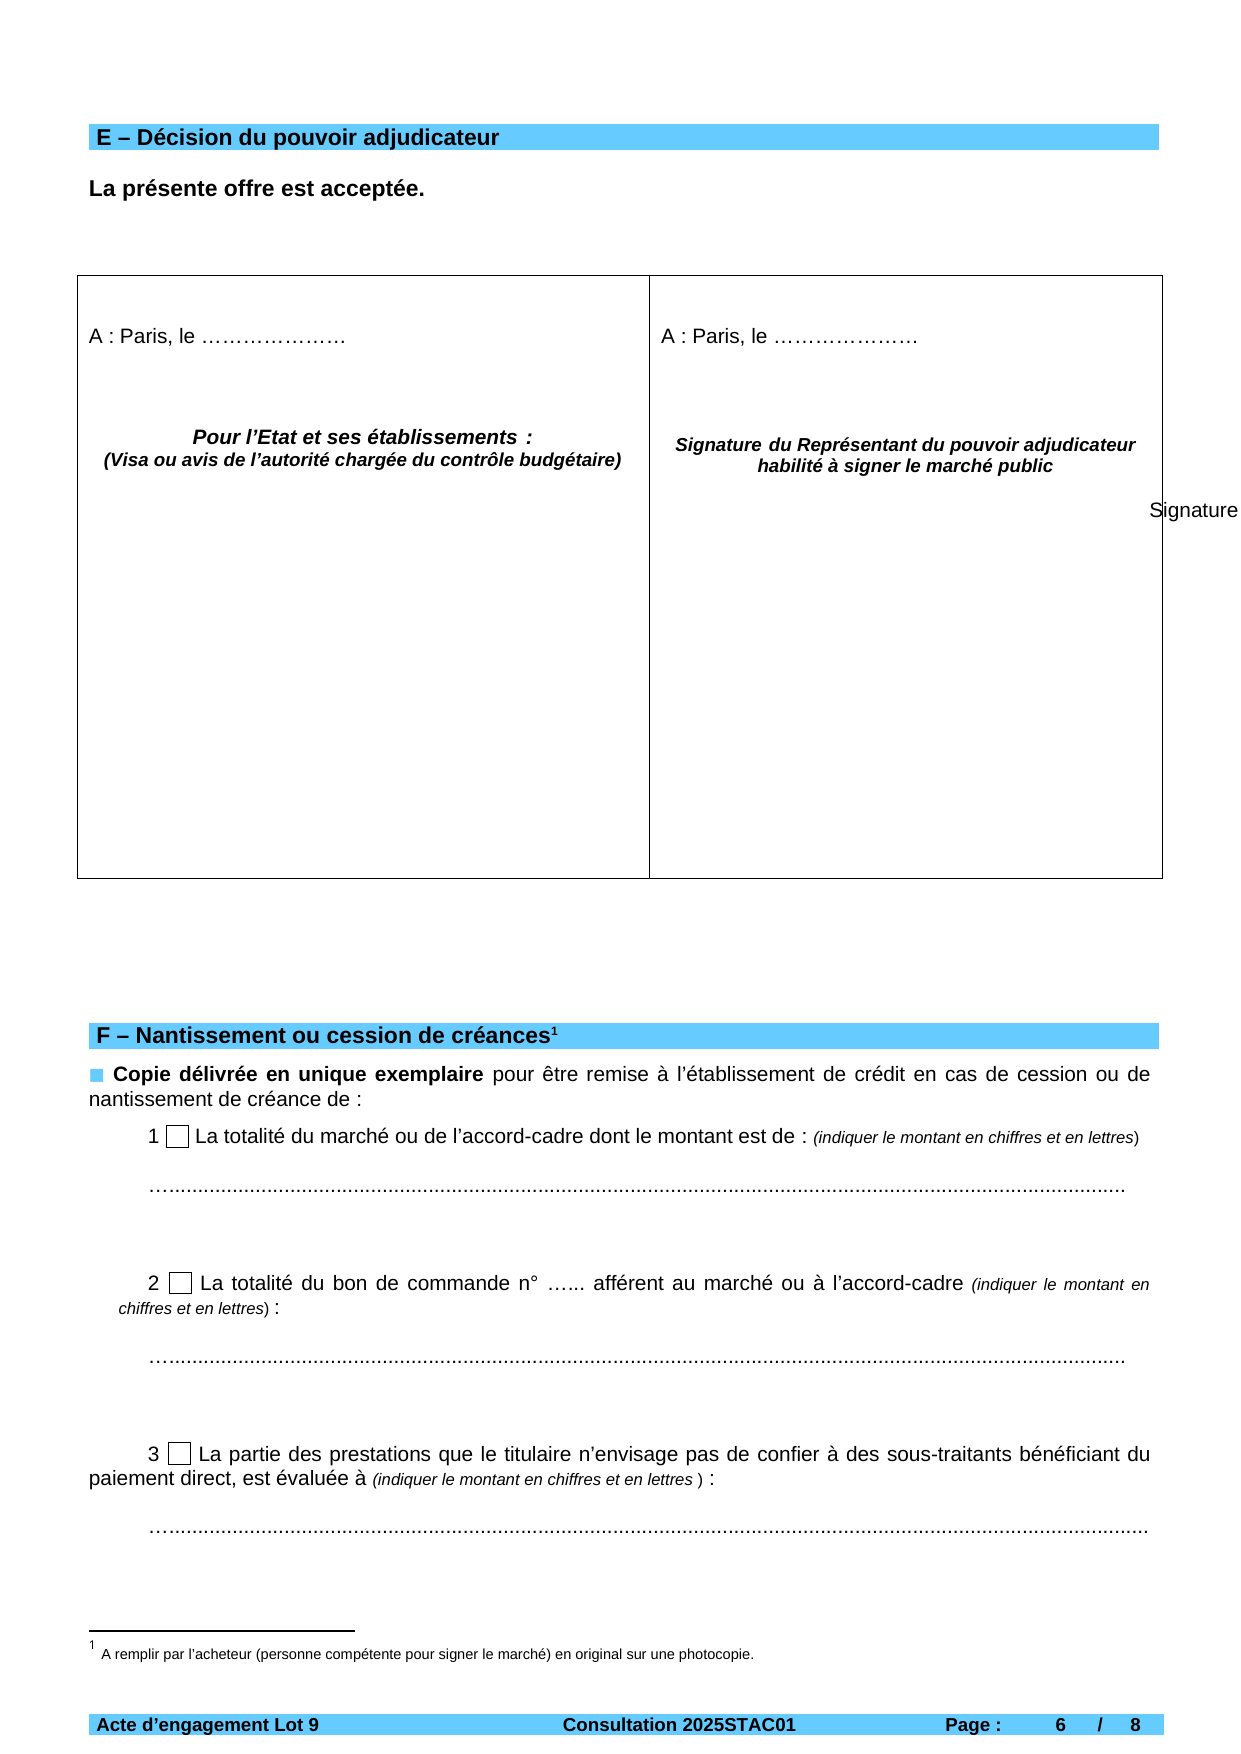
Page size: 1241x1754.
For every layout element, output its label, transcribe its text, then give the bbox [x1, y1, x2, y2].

table_header F – Nantissement ou cession de créances [89, 1023, 1159, 1049]
text …...................................................................................................................................................................... [148, 1343, 1152, 1367]
text La présente offre est acceptée. [89, 175, 1152, 201]
text Copie délivrée en unique exemplaire pour être remise à l’établissement de crédit en cas de cession ou de nantissement de créance de : [89, 1061, 1152, 1111]
table_header A : Paris, le ………………… Signature du Représentant du pouvoir adjudicateur habilité à signer le marché public Signature [650, 276, 1162, 878]
text 1 La totalité du marché ou de l’accord-cadre dont le montant est de : (indiquer le montant en chiffres et en lettres) [89, 1124, 1152, 1148]
text …...................................................................................................................................................................... [89, 1173, 1152, 1197]
table_header E – Décision du pouvoir adjudicateur [89, 124, 1159, 150]
text 2 La totalité du bon de commande n° …... afférent au marché ou à l’accord-cadre (indiquer le montant en chiffres et en lettres) : [89, 1271, 1152, 1318]
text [148, 1514, 1152, 1538]
table_header A : Paris, le ………………… Pour l’Etat et ses établissements : (Visa ou avis de l’autorité chargée du contrôle budgétaire) [78, 276, 649, 878]
text 3 La partie des prestations que le titulaire n’envisage pas de confier à des sous-traitants bénéficiant du paiement direct, est évaluée à (indiquer le montant en chiffres et en lettres ) : [89, 1441, 1152, 1489]
